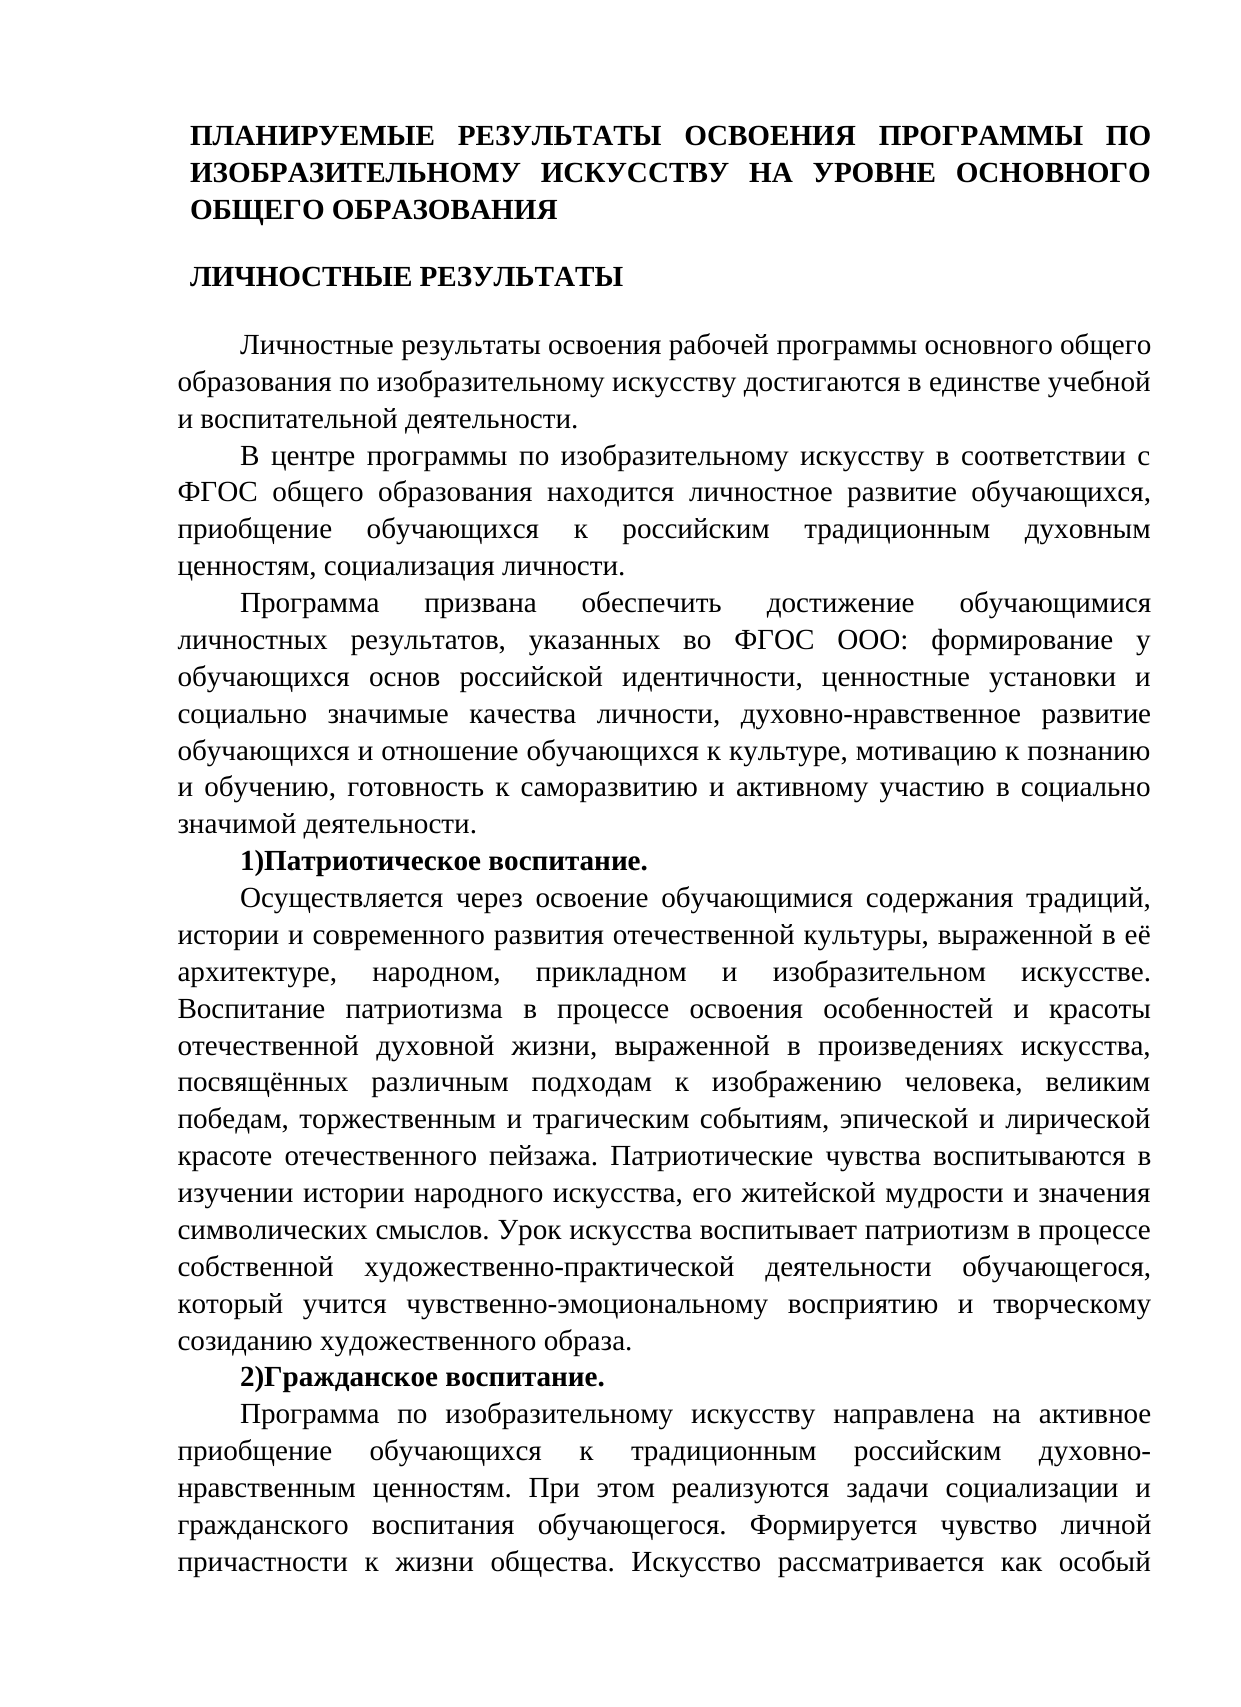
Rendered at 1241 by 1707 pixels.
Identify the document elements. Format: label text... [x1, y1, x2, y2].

text В центре программы по изобразительному искусству в соответствии с ФГОС общего образования находится личностное развитие обучающихся, приобщение обучающихся к российским традиционным духовным ценностям, социализация личности. [177, 438, 1152, 582]
text ЛИЧНОСТНЫЕ РЕЗУЛЬТАТЫ [190, 259, 1152, 293]
text 2)Гражданское воспитание. [177, 1359, 1152, 1393]
text ПЛАНИРУЕМЫЕ РЕЗУЛЬТАТЫ ОСВОЕНИЯ ПРОГРАММЫ ПО ИЗОБРАЗИТЕЛЬНОМУ ИСКУССТВУ НА УРОВНЕ ОСНОВНОГО ОБЩЕГО ОБРАЗОВАНИЯ [190, 118, 1152, 225]
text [177, 1396, 1152, 1577]
text Осуществляется через освоение обучающимися содержания традиций, истории и современного развития отечественной культуры, выраженной в её архитектуре, народном, прикладном и изобразительном искусстве. Воспитание патриотизма в процессе освоения особенностей и красоты отечественной духовной жизни, выраженной в произведениях искусства, посвящённых различным подходам к изображению человека, великим победам, торжественным и трагическим событиям, эпической и лирической красоте отечественного пейзажа. Патриотические чувства воспитываются в изучении истории народного искусства, его житейской мудрости и значения символических смыслов. Урок искусства воспитывает патриотизм в процессе собственной художественно-практической деятельности обучающегося, который учится чувственно-эмоциональному восприятию и творческому созиданию художественного образа. [177, 880, 1152, 1356]
text Программа призвана обеспечить достижение обучающимися личностных результатов, указанных во ФГОС ООО: формирование у обучающихся основ российской идентичности, ценностные установки и социально значимые качества личности, духовно-нравственное развитие обучающихся и отношение обучающихся к культуре, мотивацию к познанию и обучению, готовность к саморазвитию и активному участию в социально значимой деятельности. [177, 585, 1152, 840]
text Личностные результаты освоения рабочей программы основного общего образования по изобразительному искусству достигаются в единстве учебной и воспитательной деятельности. [177, 327, 1152, 434]
text ​1)Патриотическое воспитание. [177, 843, 1152, 877]
